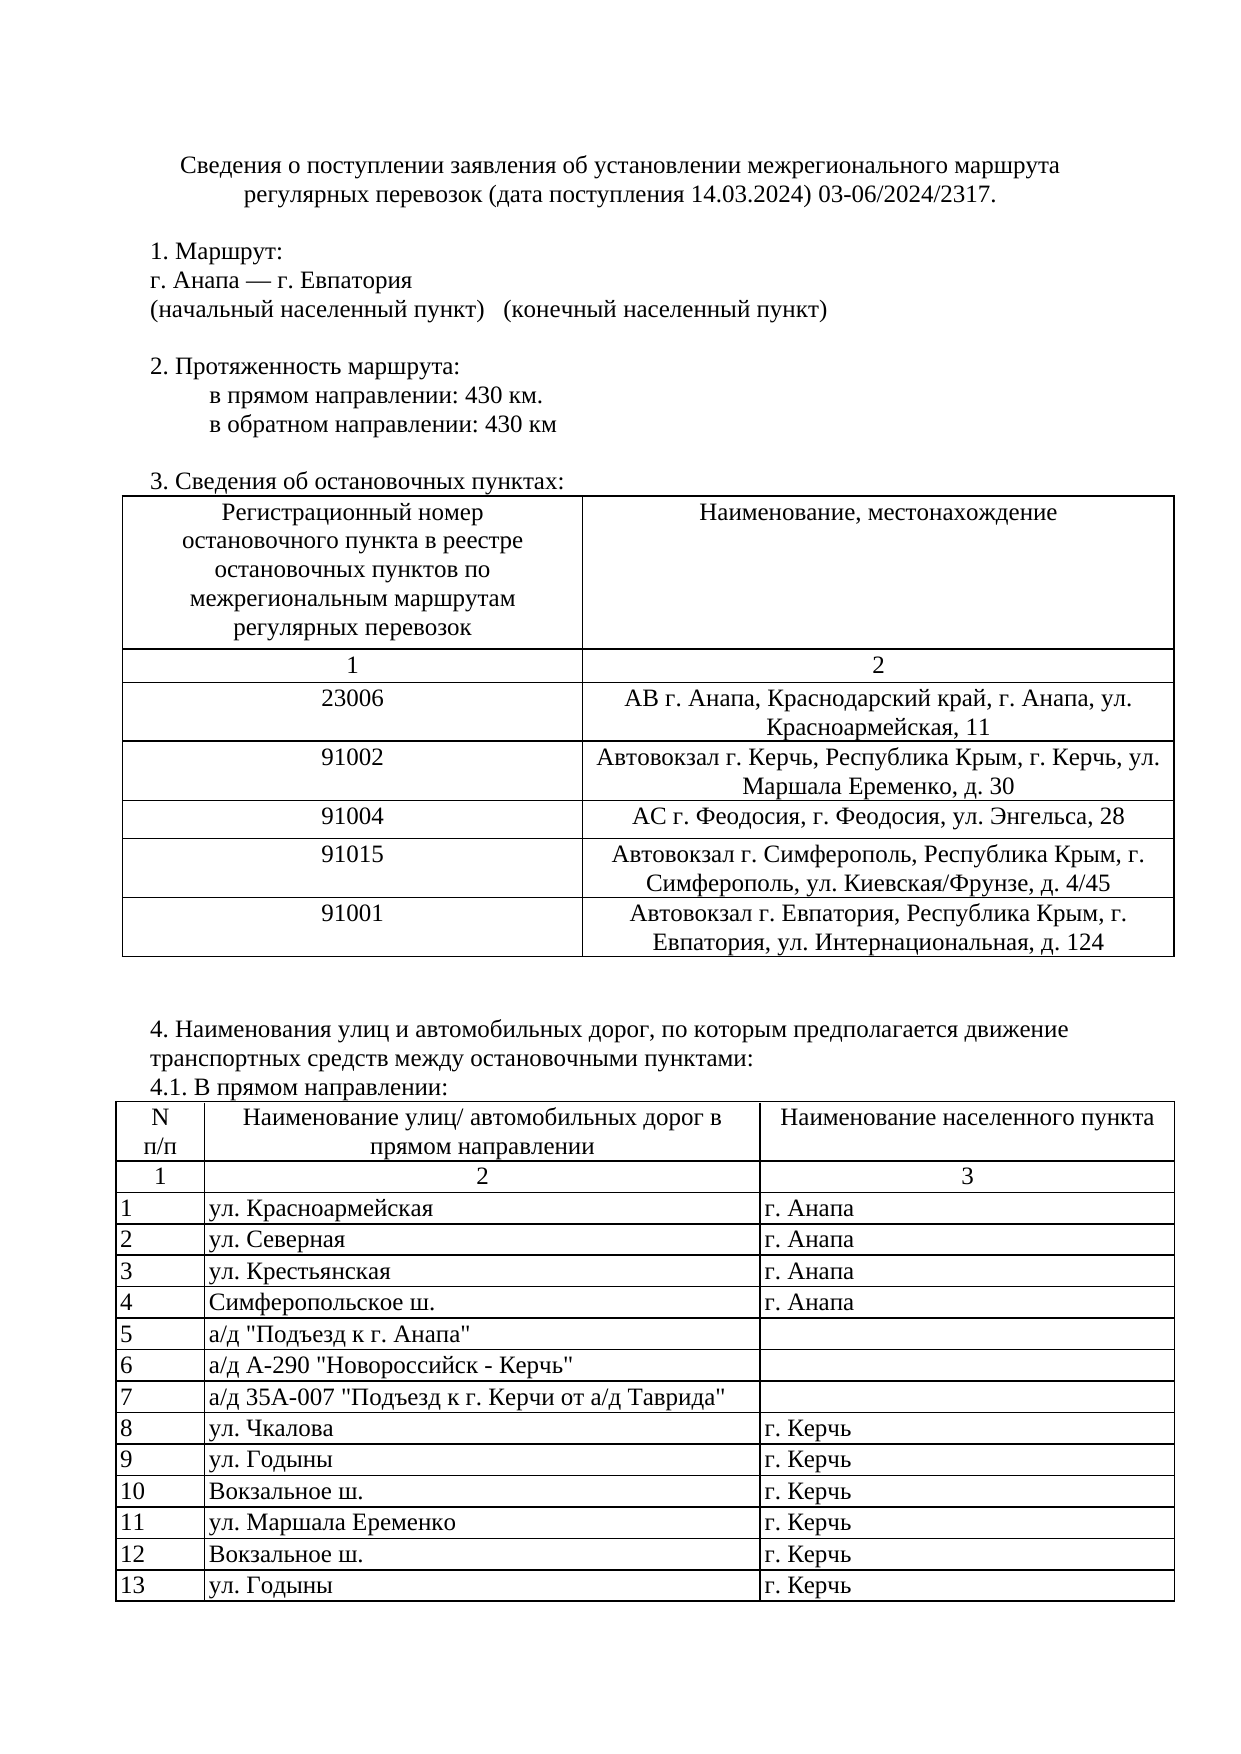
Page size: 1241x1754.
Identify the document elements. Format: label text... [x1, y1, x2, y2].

table_cell Автовокзал г. Симферополь, Республика Крым, г. Симферополь, ул. Киевская/Фрунзе, д. 4/45 [583, 839, 1173, 896]
table_cell Автовокзал г. Евпатория, Республика Крым, г. Евпатория, ул. Интернациональная, д. 124 [583, 898, 1173, 956]
text 4.1. В прямом направлении: [150, 1072, 1090, 1101]
table_cell г. Анапа [761, 1287, 1174, 1317]
table_cell 3 [117, 1256, 204, 1286]
table_cell г. Керчь [761, 1508, 1174, 1537]
table_cell ул. Годыны [205, 1571, 759, 1600]
table_cell 13 [117, 1571, 204, 1600]
table_header N п/п [117, 1102, 204, 1160]
table_cell 10 [117, 1476, 204, 1506]
table_cell 9 [117, 1445, 204, 1474]
table_header Наименование населенного пункта [761, 1102, 1174, 1160]
table_cell Автовокзал г. Керчь, Республика Крым, г. Керчь, ул. Маршала Еременко, д. 30 [583, 742, 1173, 799]
table_cell г. Керчь [761, 1571, 1174, 1600]
table_cell 1 [123, 650, 582, 681]
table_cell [205, 1382, 759, 1412]
text 3. Сведения об остановочных пунктах: [150, 466, 1090, 495]
text 1. Маршрут: [150, 236, 1090, 265]
table_cell 6 [117, 1350, 204, 1380]
table_cell [761, 1319, 1174, 1349]
text 2. Протяженность маршрута: [150, 351, 1090, 380]
table_cell г. Керчь [761, 1445, 1174, 1474]
table_cell 2 [205, 1162, 759, 1191]
table_cell г. Керчь [761, 1413, 1174, 1443]
table_cell г. Керчь [761, 1476, 1174, 1506]
table_cell 8 [117, 1413, 204, 1443]
text в прямом направлении: 430 км. [150, 380, 1090, 409]
table_cell АС г. Феодосия, г. Феодосия, ул. Энгельса, 28 [583, 801, 1173, 837]
table_cell Вокзальное ш. [205, 1539, 759, 1569]
table_cell [761, 1350, 1174, 1380]
table_cell 23006 [123, 683, 582, 740]
table_cell 1 [117, 1162, 204, 1191]
table_cell 91015 [123, 839, 582, 896]
table_cell 2 [117, 1225, 204, 1254]
text Сведения о поступлении заявления об установлении межрегионального маршрута регулярных перевозок (дата поступления 14.03.2024) 03-06/2024/2317. [150, 150, 1090, 207]
table_cell [761, 1382, 1174, 1412]
table_cell г. Анапа [761, 1225, 1174, 1254]
table_cell Симферопольское ш. [205, 1287, 759, 1317]
table_cell а/д "Подъезд к г. Анапа" [205, 1319, 759, 1349]
table_cell 5 [117, 1319, 204, 1349]
table_cell 91004 [123, 801, 582, 837]
table_cell 12 [117, 1539, 204, 1569]
table_cell 4 [117, 1287, 204, 1317]
table_cell 1 [117, 1193, 204, 1223]
table_cell ул. Красноармейская [205, 1193, 759, 1223]
text 4. Наименования улиц и автомобильных дорог, по которым предполагается движение транспортных средств между остановочными пунктами: [150, 1014, 1090, 1072]
table_cell г. Анапа [761, 1256, 1174, 1286]
table_cell ул. Маршала Еременко [205, 1508, 759, 1537]
table_cell ул. Годыны [205, 1445, 759, 1474]
text (начальный населенный пункт) (конечный населенный пункт) [150, 294, 1090, 322]
table_header Наименование улиц/ автомобильных дорог в прямом направлении [205, 1102, 760, 1160]
text г. Анапа — г. Евпатория [150, 265, 1090, 294]
table_cell 3 [761, 1162, 1174, 1191]
table_header Регистрационный номер остановочного пункта в реестре остановочных пунктов по межрегиональным маршрутам регулярных перевозок [123, 497, 582, 648]
table_cell 11 [117, 1508, 204, 1537]
table_cell 2 [583, 650, 1173, 681]
table_cell а/д А-290 "Новороссийск - Керчь" [205, 1350, 759, 1380]
table_cell АВ г. Анапа, Краснодарский край, г. Анапа, ул. Красноармейская, 11 [583, 683, 1173, 740]
table_cell г. Анапа [761, 1193, 1174, 1223]
table_cell 7 [117, 1382, 204, 1412]
table_cell ул. Крестьянская [205, 1256, 759, 1286]
text в обратном направлении: 430 км [150, 409, 1090, 437]
table_cell ул. Северная [205, 1225, 759, 1254]
table_cell ул. Чкалова [205, 1413, 759, 1443]
table_cell Вокзальное ш. [205, 1476, 759, 1506]
table_header Наименование, местонахождение [583, 497, 1173, 648]
table_cell 91002 [123, 742, 582, 799]
table_cell г. Керчь [761, 1539, 1174, 1569]
table_cell 91001 [123, 898, 582, 956]
